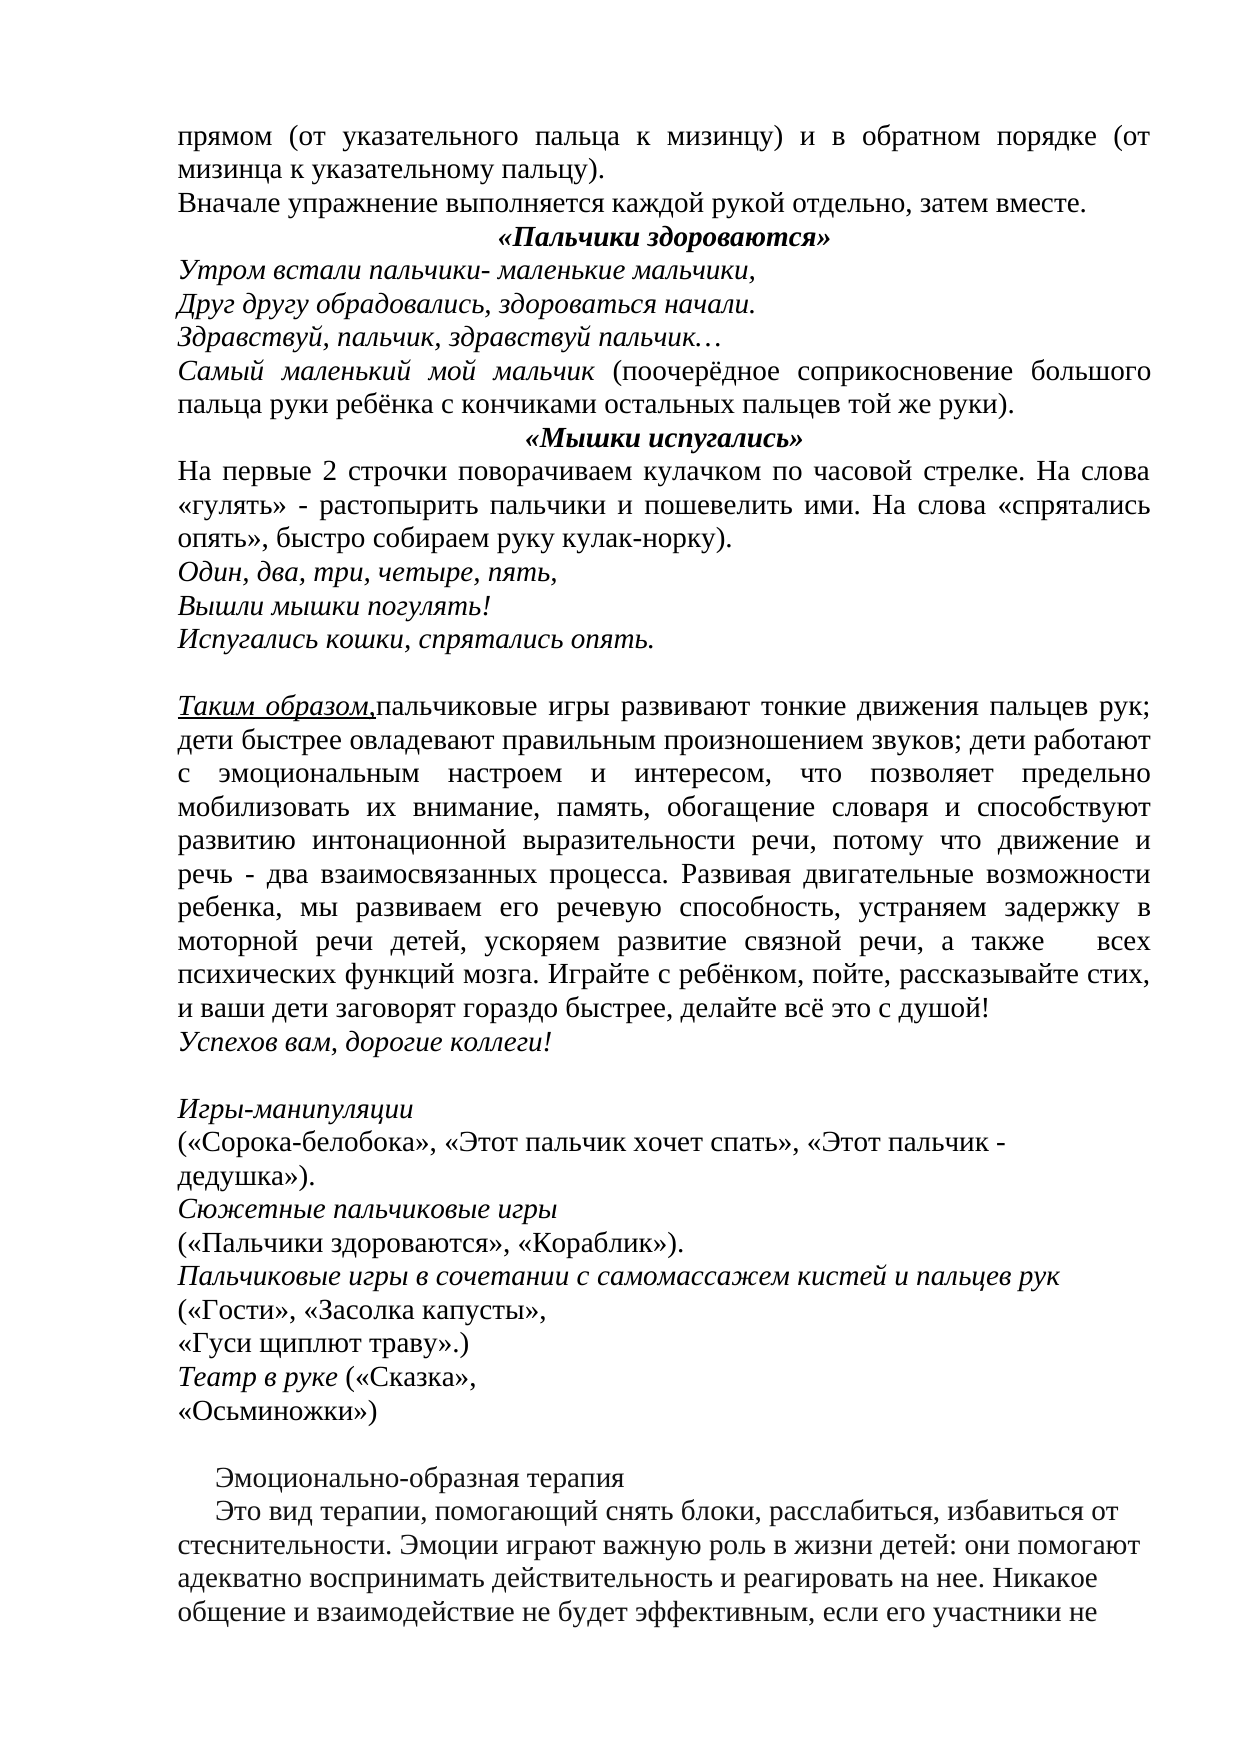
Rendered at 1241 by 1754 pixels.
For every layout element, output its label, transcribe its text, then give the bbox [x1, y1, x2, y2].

text («Гости», «Засолка капусты», [177, 1292, 1152, 1326]
text Вначале упражнение выполняется каждой рукой отдельно, затем вместе. [177, 185, 1152, 219]
text «Осьминожки») [177, 1393, 1152, 1426]
text Пальчиковые игры в сочетании с самомассажем кистей и пальцев рук [177, 1258, 1152, 1292]
text «Пальчики здороваются» [177, 219, 1152, 252]
text На первые 2 строчки поворачиваем кулачком по часовой стрелке. На слова «гулять» - растопырить пальчики и пошевелить ими. На слова «спрятались опять», быстро собираем руку кулак-норку). [177, 453, 1152, 554]
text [177, 118, 1152, 185]
text «Гуси щиплют траву».) [177, 1326, 1152, 1359]
text Здравствуй, пальчик, здравствуй пальчик… [177, 319, 1152, 353]
text Сюжетные пальчиковые игры [177, 1191, 1152, 1225]
text Утром встали пальчики- маленькие мальчики, [177, 252, 1152, 286]
text Вышли мышки погулять! [177, 588, 1152, 621]
text Самый маленький мой мальчик (поочерёдное соприкосновение большого пальца руки ребёнка с кончиками остальных пальцев той же руки). [177, 353, 1152, 420]
text Таким образом,пальчиковые игры развивают тонкие движения пальцев рук; дети быстрее овладевают правильным произношением звуков; дети работают с эмоциональным настроем и интересом, что позволяет предельно мобилизовать их внимание, память, обогащение словаря и способствуют развитию интонационной выразительности речи, потому что движение и речь - два взаимосвязанных процесса. Развивая двигательные возможности ребенка, мы развиваем его речевую способность, устраняем задержку в моторной речи детей, ускоряем развитие связной речи, а также всех психических функций мозга. Играйте с ребёнком, пойте, рассказывайте стих, и ваши дети заговорят гораздо быстрее, делайте всё это с душой! [177, 688, 1152, 1024]
text Успехов вам, дорогие коллеги! [177, 1024, 1152, 1057]
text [177, 1493, 1152, 1627]
text («Сорока-белобока», «Этот пальчик хочет спать», «Этот пальчик - дедушка»). [177, 1124, 1152, 1191]
text Эмоционально-образная терапия [177, 1460, 1152, 1493]
text Игры-манипуляции [177, 1091, 1152, 1124]
text («Пальчики здороваются», «Кораблик»). [177, 1225, 1152, 1258]
text Театр в руке («Сказка», [177, 1359, 1152, 1393]
text Один, два, три, четыре, пять, [177, 554, 1152, 588]
text Друг другу обрадовались, здороваться начали. [177, 286, 1152, 319]
text «Мышки испугались» [177, 420, 1152, 453]
text Испугались кошки, спрятались опять. [177, 621, 1152, 655]
